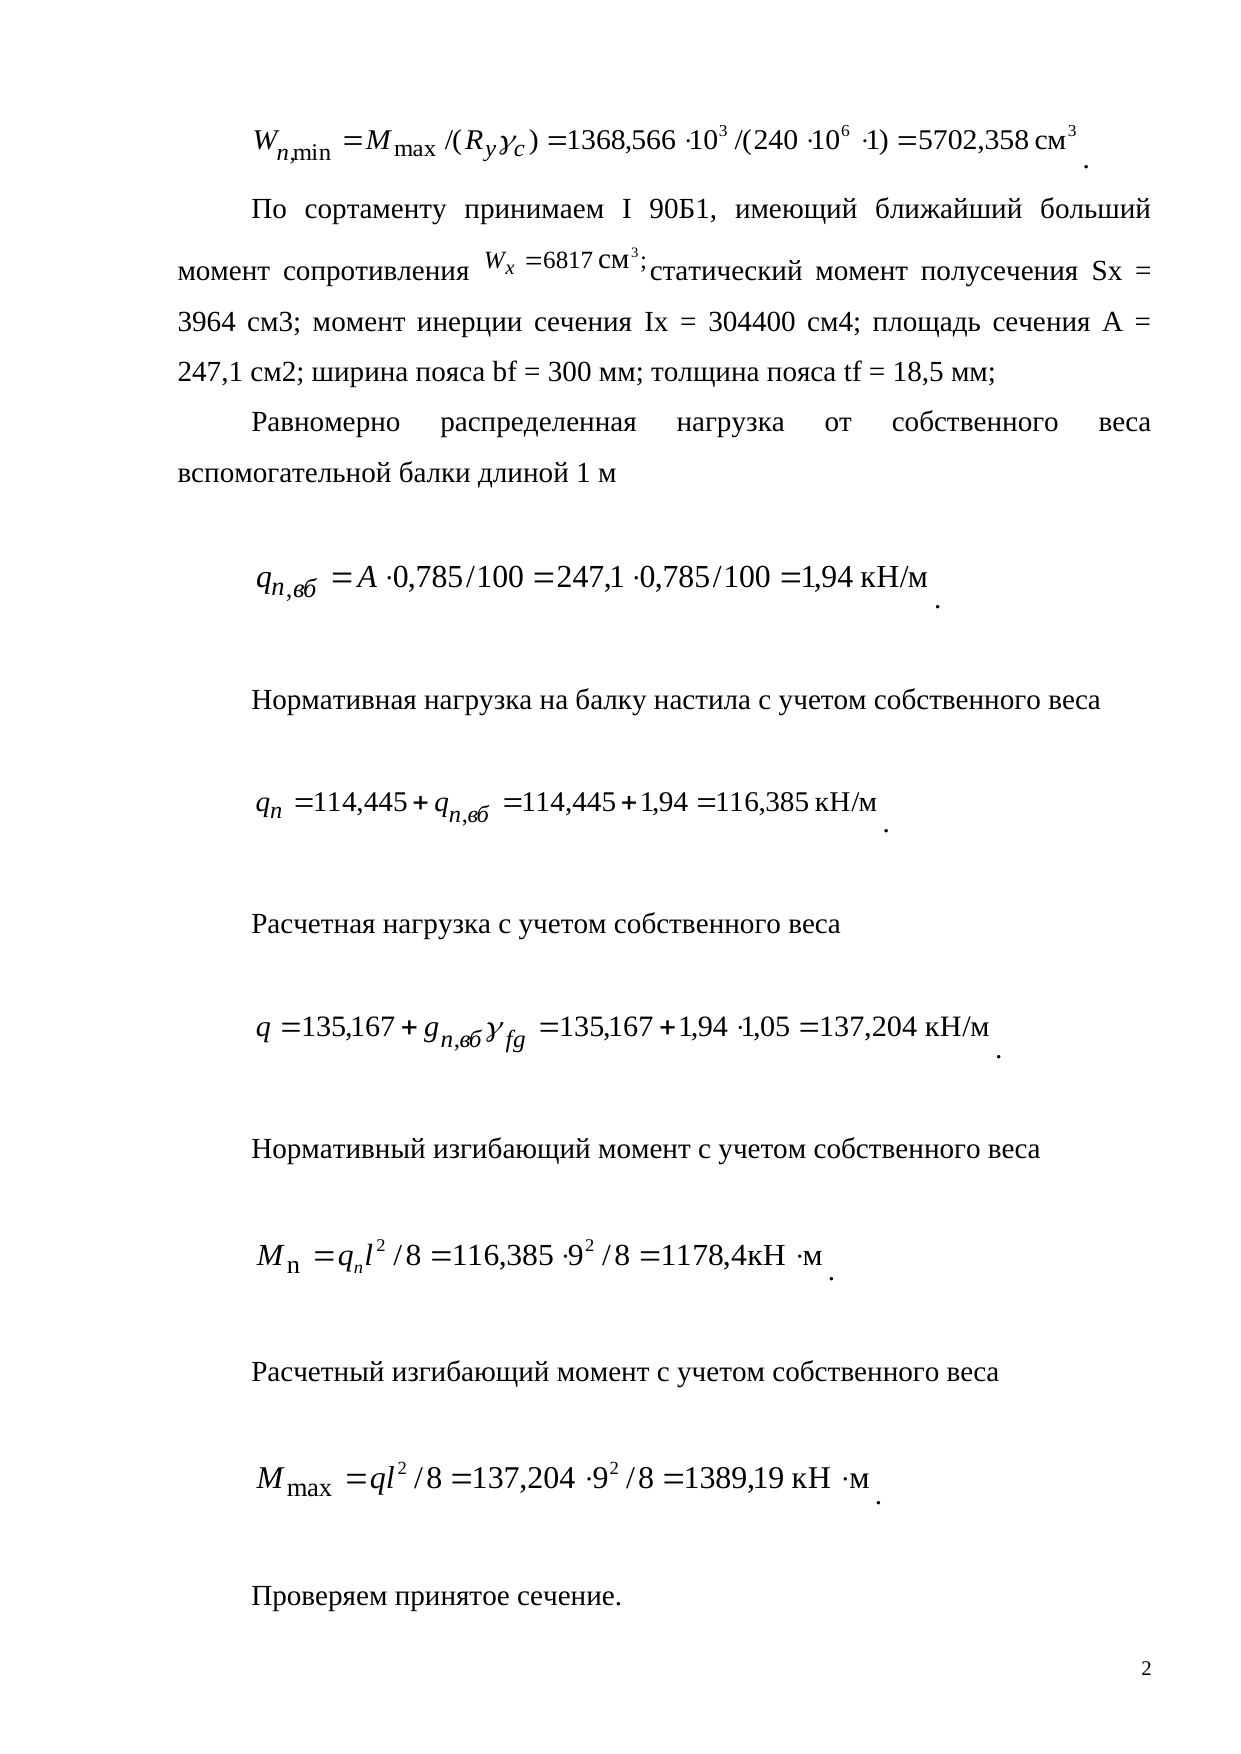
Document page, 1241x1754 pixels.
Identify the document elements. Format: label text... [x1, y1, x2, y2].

text Нормативный изгибающий момент с учетом собственного веса [177, 1132, 1152, 1165]
text . [177, 118, 1152, 174]
text Расчетная нагрузка с учетом собственного веса [177, 906, 1152, 939]
text Расчетный изгибающий момент с учетом собственного веса [177, 1354, 1152, 1388]
text . [177, 1455, 1152, 1511]
text По сортаменту принимаем I 90Б1, имеющий ближайший больший момент сопротивления статический момент полусечения Sx = 3964 см3; момент инерции сечения Ix = 304400 см4; площадь сечения А = 247,1 см2; ширина пояса bf = 300 мм; толщина пояса tf = 18,5 мм; [177, 191, 1152, 388]
text . [177, 555, 1152, 615]
text Проверяем принятое сечение. [177, 1578, 1152, 1612]
text . [177, 1007, 1152, 1064]
text Равномерно распределенная нагрузка от собственного веса вспомогательной балки длиной 1 м [177, 404, 1152, 488]
text . [177, 782, 1152, 839]
text . [177, 1232, 1152, 1287]
text Нормативная нагрузка на балку настила с учетом собственного веса [177, 682, 1152, 715]
